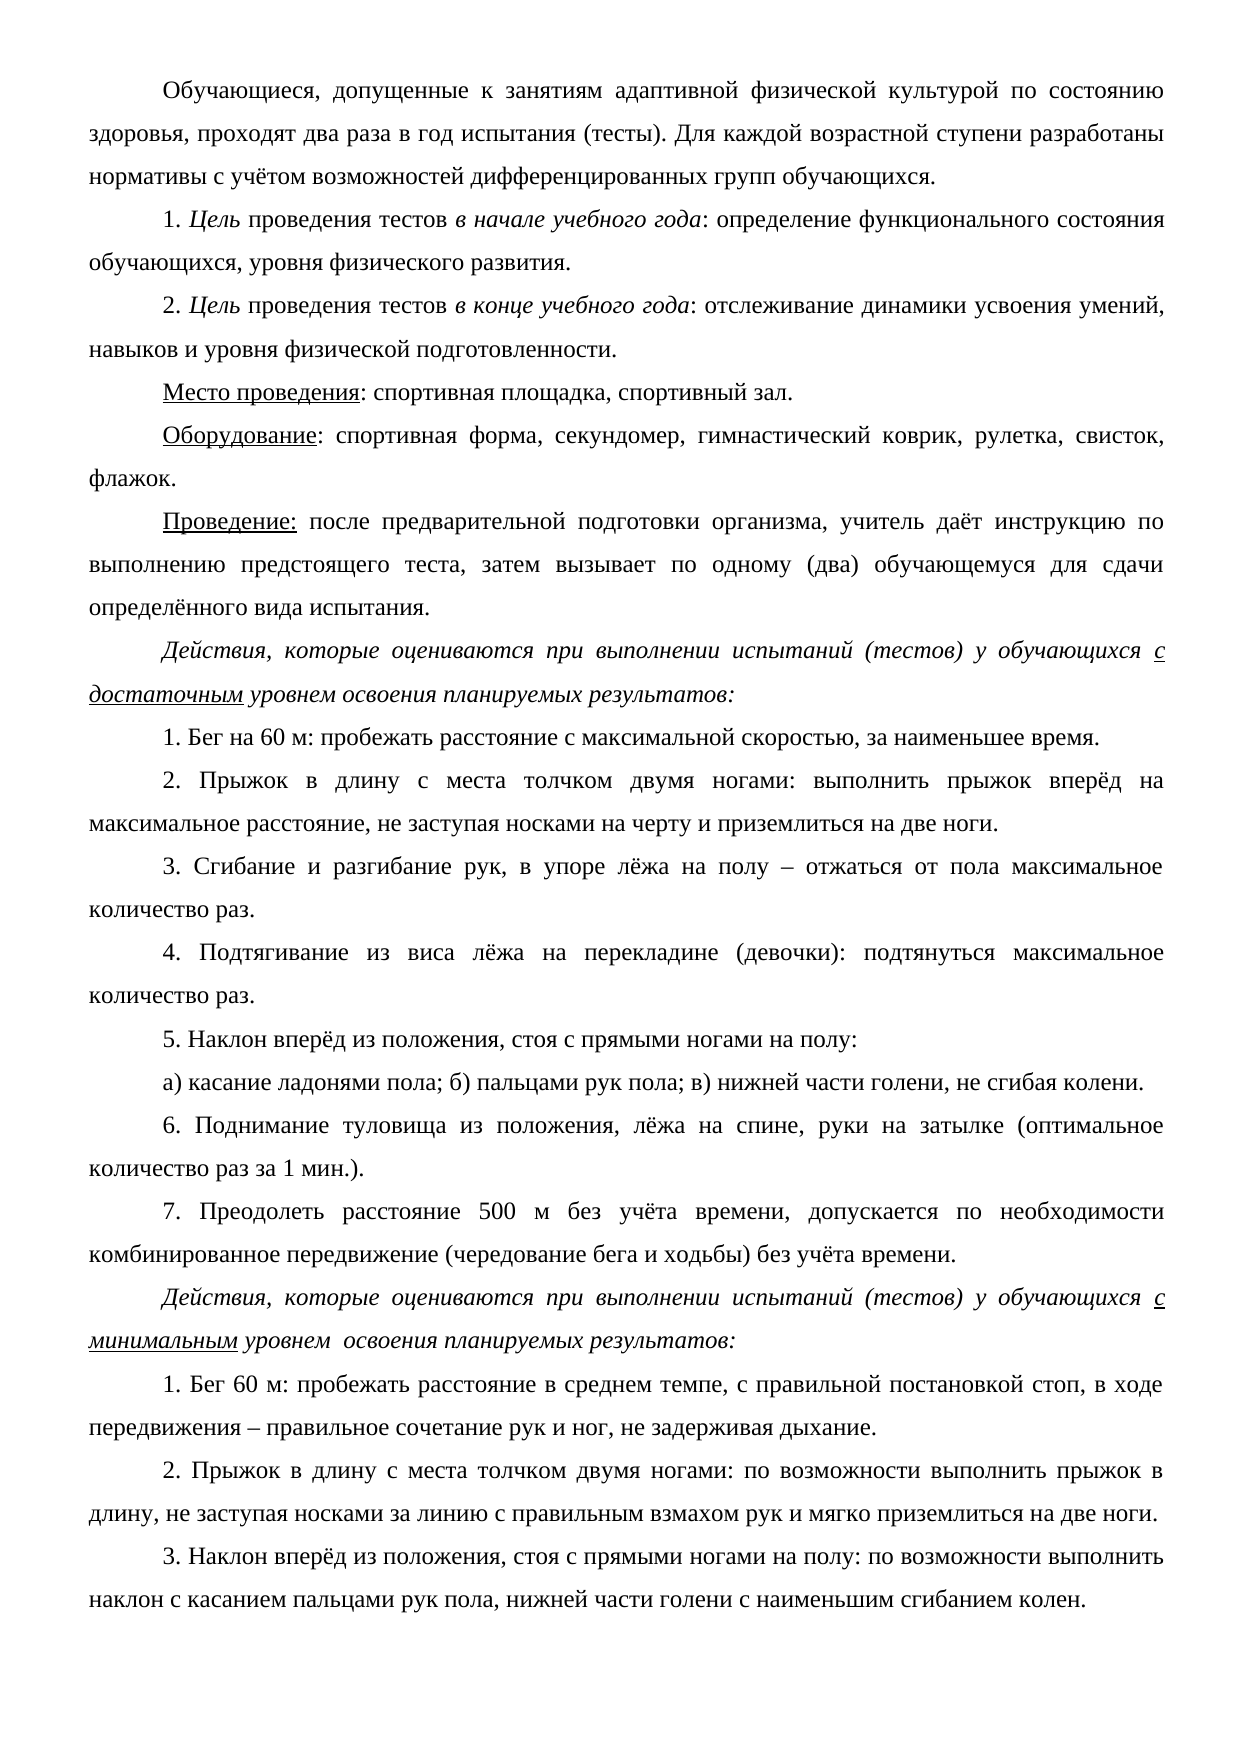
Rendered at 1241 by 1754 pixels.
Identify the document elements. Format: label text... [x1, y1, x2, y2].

text 6. Поднимание туловища из положения, лёжа на спине, руки на затылке (оптимальное количество раз за 1 мин.). [89, 1110, 1165, 1182]
text 7. Преодолеть расстояние 500 м без учёта времени, допускается по необходимости комбинированное передвижение (чередование бега и ходьбы) без учёта времени. [89, 1196, 1165, 1268]
text Действия, которые оцениваются при выполнении испытаний (тестов) у обучающихся с достаточным уровнем освоения планируемых результатов: [89, 636, 1165, 707]
text 2. Цель проведения тестов в конце учебного года: отслеживание динамики усвоения умений, навыков и уровня физической подготовленности. [89, 291, 1165, 362]
text Место проведения: спортивная площадка, спортивный зал. [89, 377, 1165, 406]
text а) касание ладонями пола; б) пальцами рук пола; в) нижней части голени, не сгибая колени. [89, 1067, 1165, 1096]
text 2. Прыжок в длину с места толчком двумя ногами: по возможности выполнить прыжок в длину, не заступая носками за линию с правильным взмахом рук и мягко приземлиться на две ноги. [89, 1455, 1165, 1527]
text Действия, которые оцениваются при выполнении испытаний (тестов) у обучающихся с минимальным уровнем освоения планируемых результатов: [89, 1282, 1165, 1354]
text 1. Бег 60 м: пробежать расстояние в среднем темпе, с правильной постановкой стоп, в ходе передвижения – правильное сочетание рук и ног, не задерживая дыхание. [89, 1369, 1165, 1441]
text 5. Наклон вперёд из положения, стоя с прямыми ногами на полу: [89, 1024, 1165, 1052]
text 2. Прыжок в длину с места толчком двумя ногами: выполнить прыжок вперёд на максимальное расстояние, не заступая носками на черту и приземлиться на две ноги. [89, 765, 1165, 837]
text Обучающиеся, допущенные к занятиям адаптивной физической культурой по состоянию здоровья, проходят два раза в год испытания (тесты). Для каждой возрастной ступени разработаны нормативы с учётом возможностей дифференцированных групп обучающихся. [89, 75, 1165, 190]
text Проведение: после предварительной подготовки организма, учитель даёт инструкцию по выполнению предстоящего теста, затем вызывает по одному (два) обучающемуся для сдачи определённого вида испытания. [89, 506, 1165, 621]
text 3. Наклон вперёд из положения, стоя с прямыми ногами на полу: по возможности выполнить наклон с касанием пальцами рук пола, нижней части голени с наименьшим сгибанием колен. [89, 1541, 1165, 1613]
text 4. Подтягивание из виса лёжа на перекладине (девочки): подтянуться максимальное количество раз. [89, 937, 1165, 1009]
text 1. Бег на 60 м: пробежать расстояние с максимальной скоростью, за наименьшее время. [89, 722, 1165, 751]
text 1. Цель проведения тестов в начале учебного года: определение функционального состояния обучающихся, уровня физического развития. [89, 204, 1165, 276]
text Оборудование: спортивная форма, секундомер, гимнастический коврик, рулетка, свисток, флажок. [89, 420, 1165, 492]
text 3. Сгибание и разгибание рук, в упоре лёжа на полу – отжаться от пола максимальное количество раз. [89, 851, 1165, 923]
